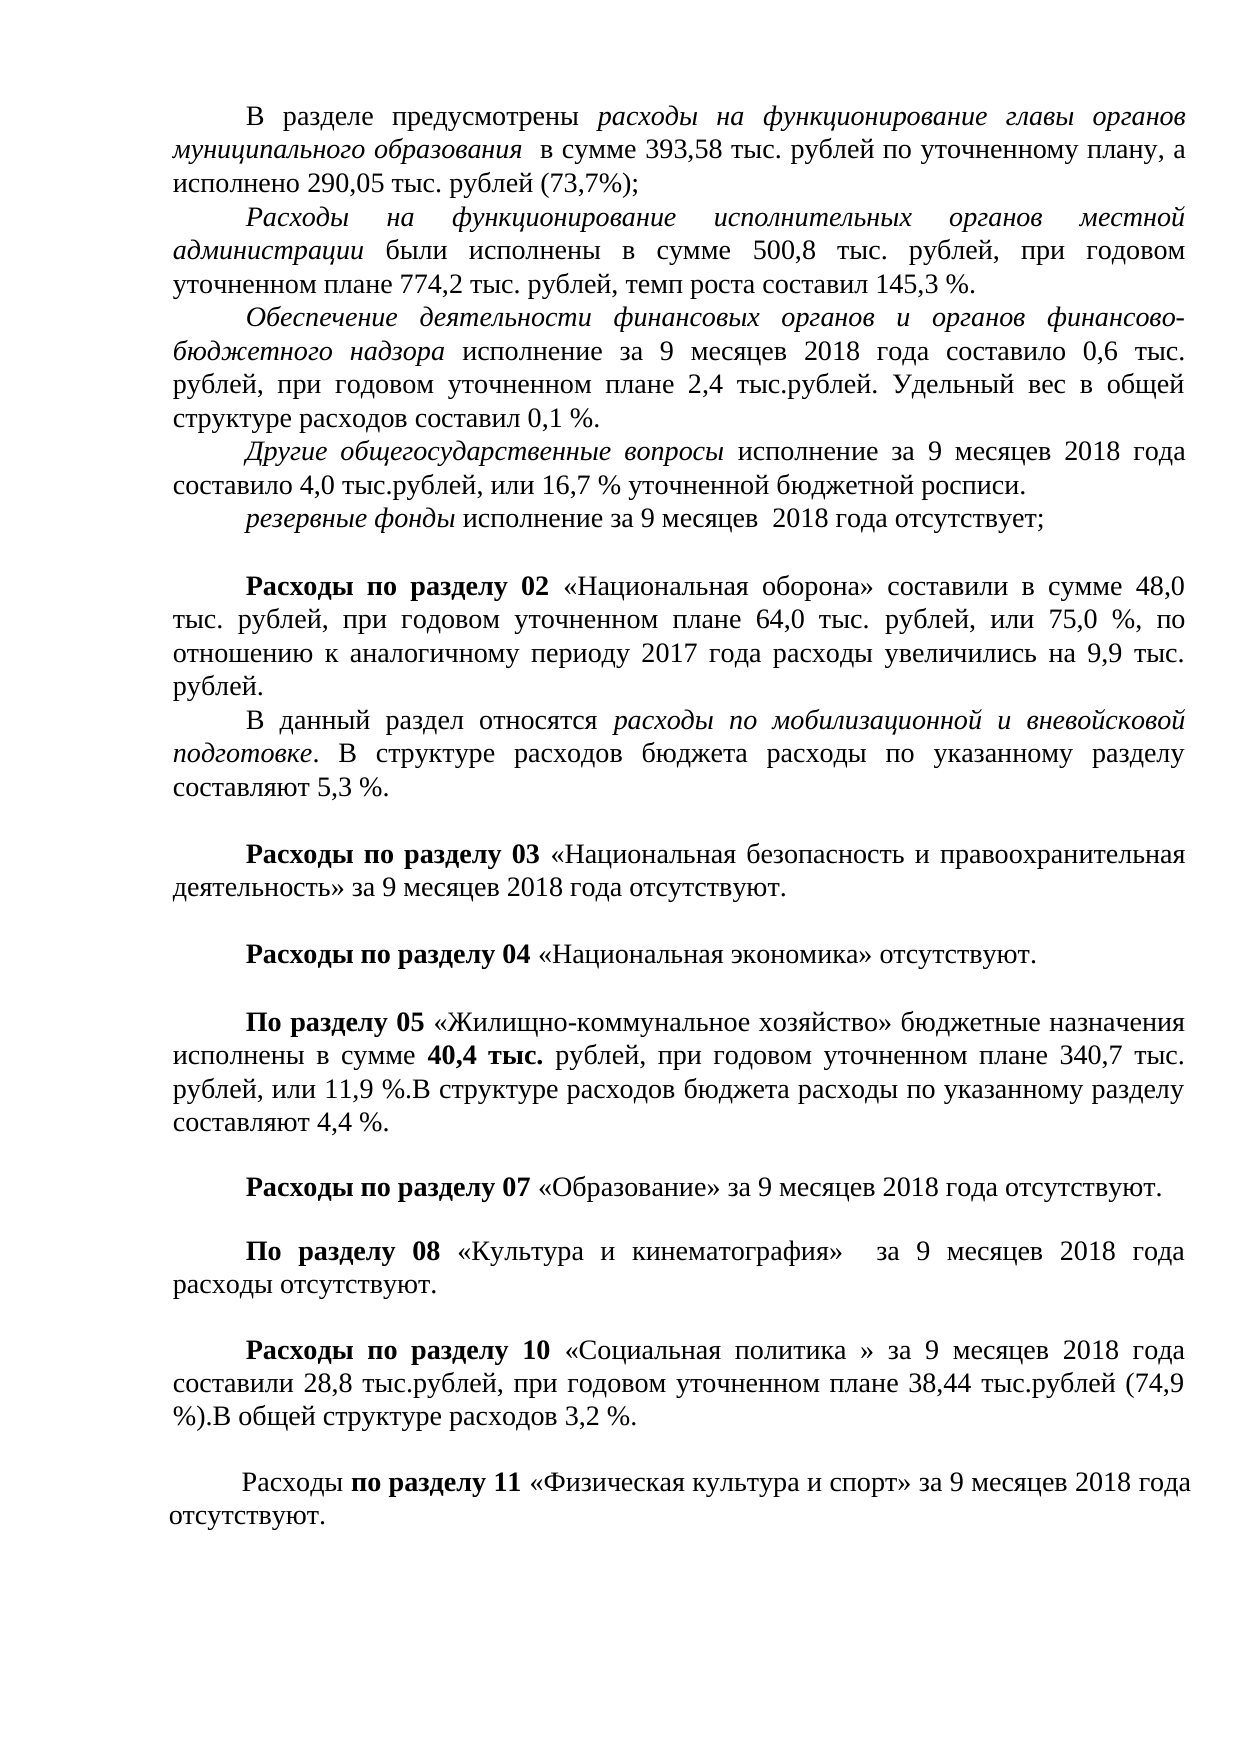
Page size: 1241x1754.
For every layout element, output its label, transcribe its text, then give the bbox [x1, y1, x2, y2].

text Расходы по разделу 04 «Национальная экономика» отсутствуют. [173, 937, 1186, 971]
text По разделу 05 «Жилищно-коммунальное хозяйство» бюджетные назначения исполнены в сумме 40,4 тыс. рублей, при годовом уточненном плане 340,7 тыс. рублей, или 11,9 %.В структуре расходов бюджета расходы по указанному разделу составляют 4,4 %. [173, 1004, 1186, 1138]
text Расходы по разделу 02 «Национальная оборона» составили в сумме 48,0 тыс. рублей, при годовом уточненном плане 64,0 тыс. рублей, или 75,0 %, по отношению к аналогичному периоду 2017 года расходы увеличились на 9,9 тыс. рублей. [173, 568, 1186, 702]
text Расходы по разделу 03 «Национальная безопасность и правоохранительная деятельность» за 9 месяцев 2018 года отсутствуют. [173, 837, 1186, 904]
text Расходы по разделу 10 «Социальная политика » за 9 месяцев 2018 года составили 28,8 тыс.рублей, при годовом уточненном плане 38,44 тыс.рублей (74,9 %).В общей структуре расходов 3,2 %. [173, 1333, 1186, 1432]
text Расходы по разделу 07 «Образование» за 9 месяцев 2018 года отсутствуют. [173, 1172, 1186, 1203]
text Другие общегосударственные вопросы исполнение за 9 месяцев 2018 года составило 4,0 тыс.рублей, или 16,7 % уточненной бюджетной росписи. [173, 434, 1186, 501]
text резервные фонды исполнение за 9 месяцев 2018 года отсутствует; [173, 501, 1192, 535]
text По разделу 08 «Культура и кинематография» за 9 месяцев 2018 года расходы отсутствуют. [173, 1234, 1186, 1300]
text Расходы на функционирование исполнительных органов местной администрации были исполнены в сумме 500,8 тыс. рублей, при годовом уточненном плане 774,2 тыс. рублей, темп роста составил 145,3 %. [173, 199, 1186, 300]
text Обеспечение деятельности финансовых органов и органов финансово-бюджетного надзора исполнение за 9 месяцев 2018 года составило 0,6 тыс. рублей, при годовом уточненном плане 2,4 тыс.рублей. Удельный вес в общей структуре расходов составил 0,1 %. [173, 300, 1186, 434]
text В разделе предусмотрены расходы на функционирование главы органов муниципального образования в сумме 393,58 тыс. рублей по уточненному плану, а исполнено 290,05 тыс. рублей (73,7%); [173, 99, 1186, 199]
text В данный раздел относятся расходы по мобилизационной и вневойсковой подготовке. В структуре расходов бюджета расходы по указанному разделу составляют 5,3 %. [173, 702, 1186, 803]
text Расходы по разделу 11 «Физическая культура и спорт» за 9 месяцев 2018 года отсутствуют. [168, 1465, 1192, 1531]
